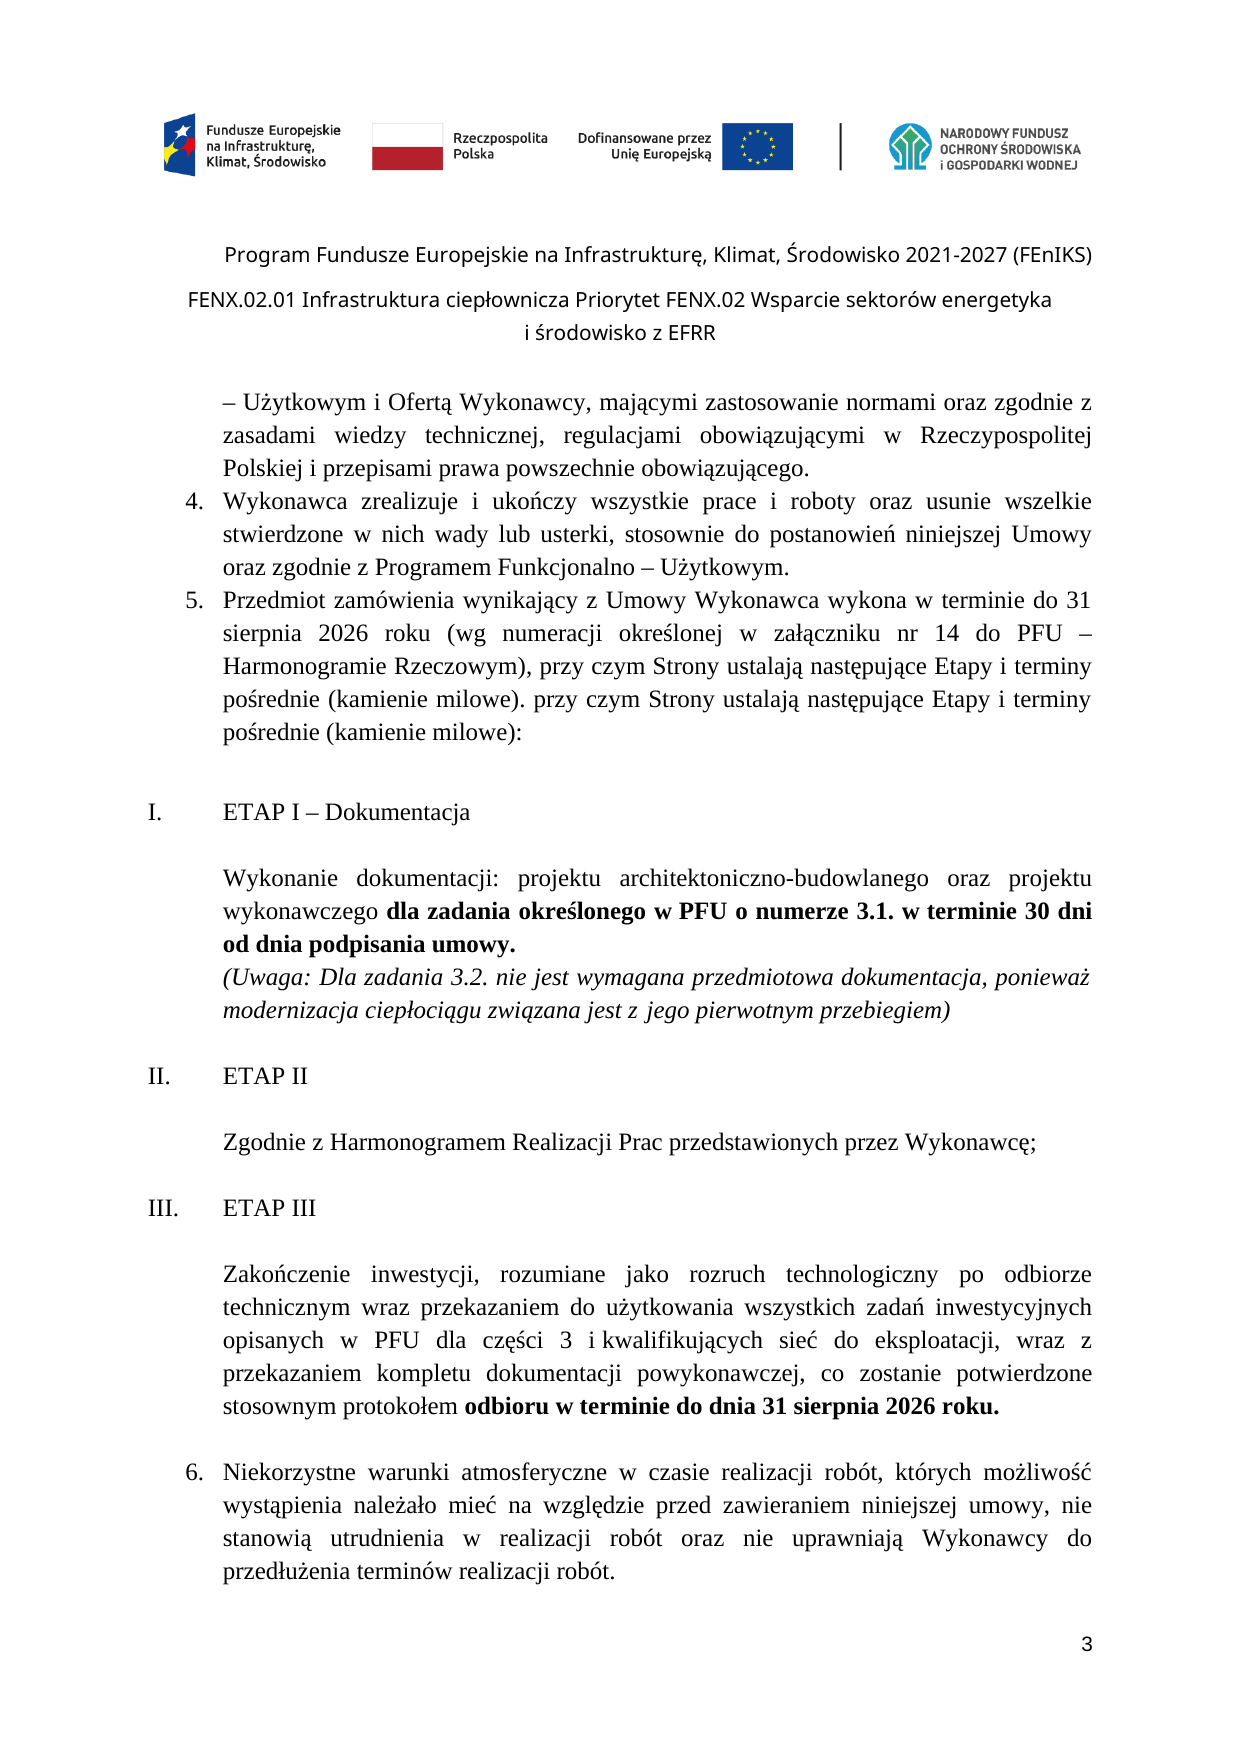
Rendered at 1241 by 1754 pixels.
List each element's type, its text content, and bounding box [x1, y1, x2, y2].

picture [147, 97, 1093, 192]
list Zgodnie z Harmonogramem Realizacji Prac przedstawionych przez Wykonawcę; [223, 1127, 1093, 1156]
list Wykonanie dokumentacji: projektu architektoniczno-budowlanego oraz projektu wykonawczego dla zadania określonego w PFU o numerze 3.1. w terminie 30 dni od dnia podpisania umowy. [223, 863, 1093, 958]
list Zakończenie inwestycji, rozumiane jako rozruch technologiczny po odbiorze technicznym wraz przekazaniem do użytkowania wszystkich zadań inwestycyjnych opisanych w PFU dla części 3 i kwalifikujących sieć do eksploatacji, wraz z przekazaniem kompletu dokumentacji powykonawczej, co zostanie potwierdzone stosownym protokołem odbioru w terminie do dnia 31 sierpnia 2026 roku. [223, 1259, 1093, 1420]
list ETAP III [148, 1193, 1093, 1222]
list ETAP II [148, 1061, 1093, 1090]
list ETAP I – Dokumentacja [148, 797, 1093, 826]
text Wykonawca zrealizuje i ukończy wszystkie prace i roboty oraz usunie wszelkie stwierdzone w nich wady lub usterki, stosownie do postanowień niniejszej Umowy oraz zgodnie z Programem Funkcjonalno – Użytkowym. [185, 486, 1093, 581]
list (Uwaga: Dla zadania 3.2. nie jest wymagana przedmiotowa dokumentacja, ponieważ modernizacja ciepłociągu związana jest z jego pierwotnym przebiegiem) [223, 962, 1093, 1024]
text Przedmiot zamówienia wynikający z Umowy Wykonawca wykona w terminie do 31 sierpnia 2026 roku (wg numeracji określonej w załączniku nr 14 do PFU – Harmonogramie Rzeczowym), przy czym Strony ustalają następujące Etapy i terminy pośrednie (kamienie milowe). przy czym Strony ustalają następujące Etapy i terminy pośrednie (kamienie milowe): [185, 585, 1093, 746]
text Niekorzystne warunki atmosferyczne w czasie realizacji robót, których możliwość wystąpienia należało mieć na względzie przed zawieraniem niniejszej umowy, nie stanowią utrudnienia w realizacji robót oraz nie uprawniają Wykonawcy do przedłużenia terminów realizacji robót. [185, 1457, 1093, 1585]
